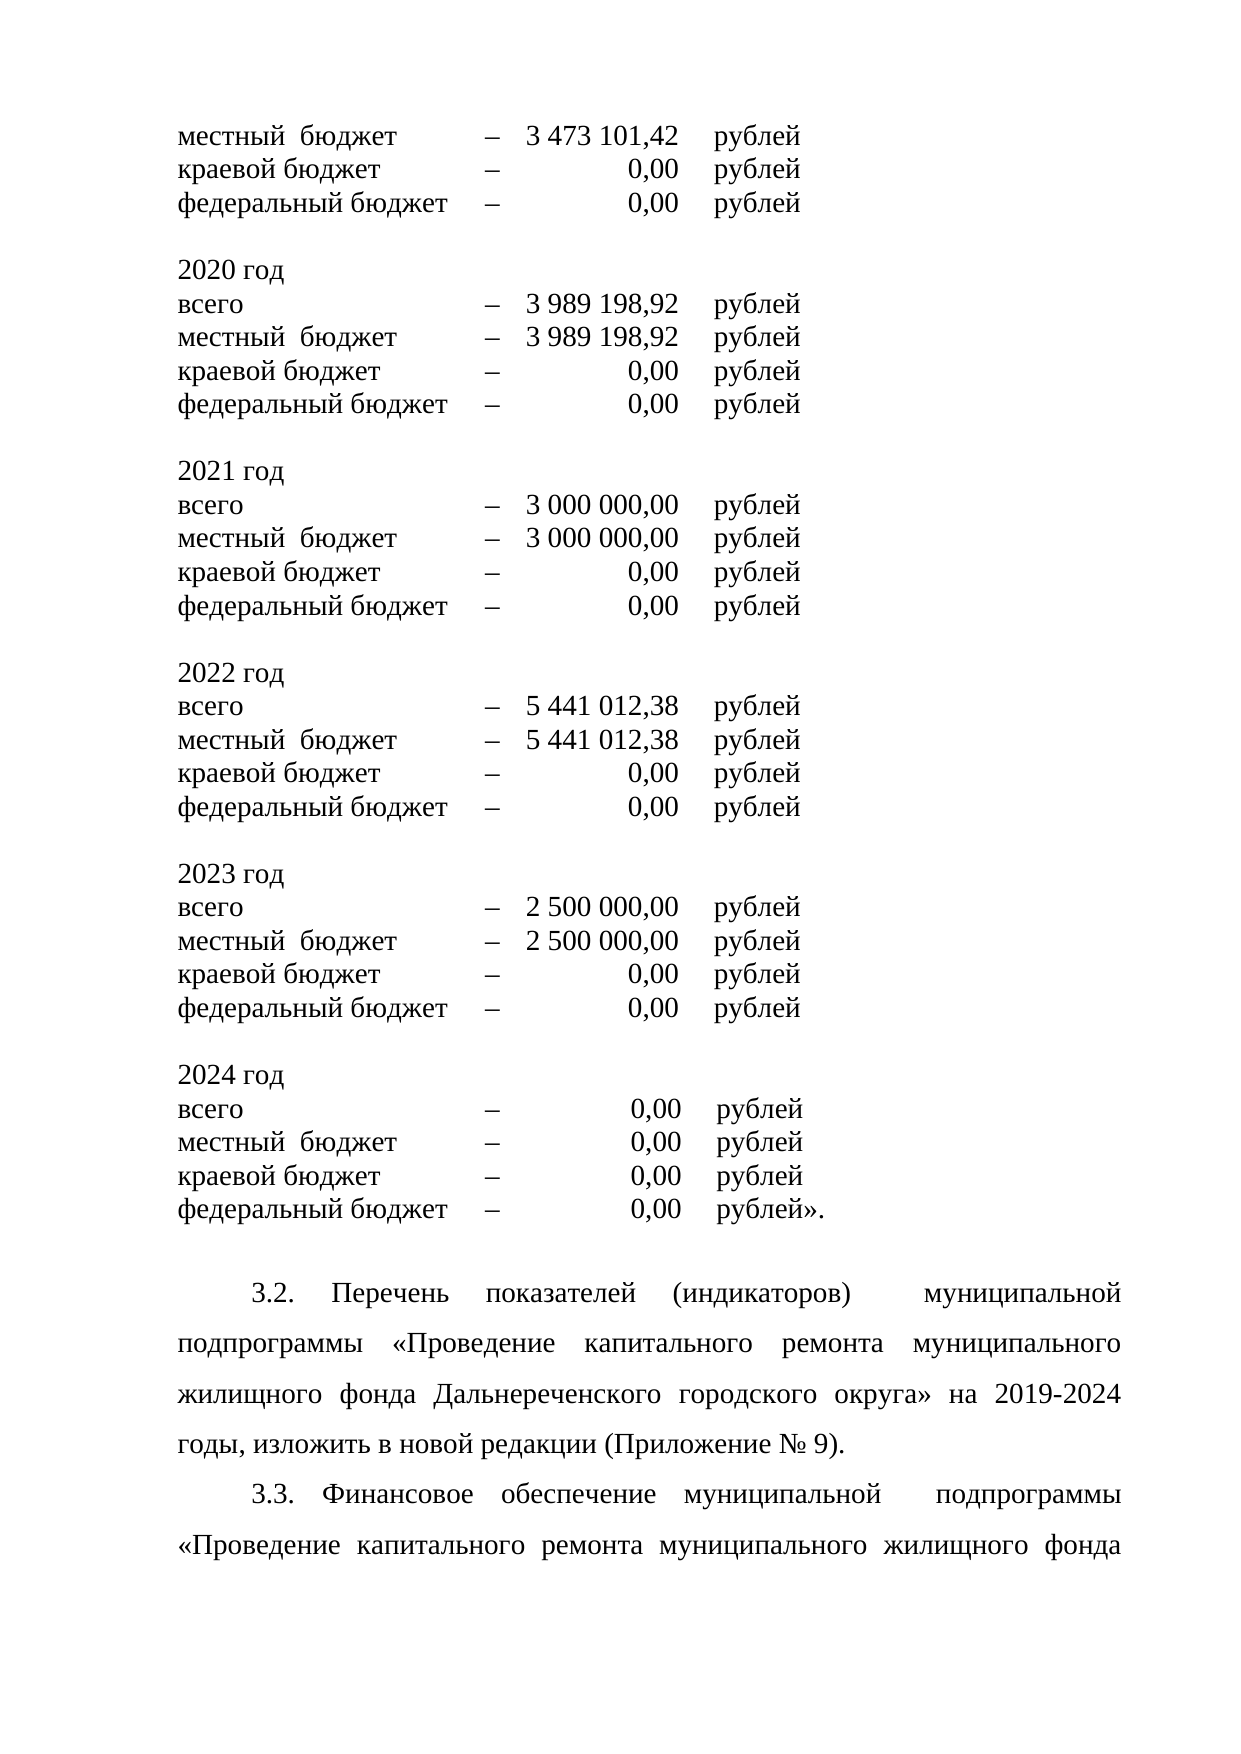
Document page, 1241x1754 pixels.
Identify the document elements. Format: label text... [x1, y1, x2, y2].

table_cell 0,00 [514, 990, 702, 1024]
table_cell – [474, 118, 514, 152]
table_cell – [474, 1191, 514, 1225]
table_cell рублей [702, 789, 824, 822]
table_cell – [474, 152, 514, 185]
table_cell местный бюджет [166, 521, 473, 554]
table_cell 0,00 [514, 386, 702, 420]
table_cell 3 473 101,42 [514, 118, 702, 152]
table_cell федеральный бюджет [166, 588, 473, 621]
table_cell – [474, 990, 514, 1024]
table_cell федеральный бюджет [166, 386, 473, 420]
table_cell 0,00 [514, 152, 702, 185]
table_cell рублей [702, 990, 824, 1024]
table_header – [474, 890, 514, 923]
table_cell федеральный бюджет [166, 789, 473, 822]
table_cell краевой бюджет [166, 554, 473, 588]
table_cell – [474, 789, 514, 822]
table_cell местный бюджет [166, 722, 473, 755]
table_cell федеральный бюджет [166, 990, 473, 1024]
table_cell 0,00 [514, 1191, 705, 1225]
table_cell – [474, 353, 514, 386]
table_cell 5 441 012,38 [514, 722, 702, 755]
table_cell рублей [702, 923, 824, 957]
table_cell местный бюджет [166, 319, 473, 353]
table_cell – [474, 521, 514, 554]
table_header рублей [702, 890, 824, 923]
table_cell – [474, 722, 514, 755]
text 2023 год [177, 856, 1122, 889]
table_cell рублей [702, 319, 824, 353]
table_cell – [474, 319, 514, 353]
table_cell местный бюджет [166, 118, 473, 152]
table_cell местный бюджет [166, 923, 473, 957]
table_cell 0,00 [514, 588, 702, 621]
table_cell – [474, 957, 514, 990]
table_cell 0,00 [514, 353, 702, 386]
table_cell 0,00 [514, 957, 702, 990]
table_cell краевой бюджет [166, 957, 473, 990]
table_cell краевой бюджет [166, 152, 473, 185]
table_cell федеральный бюджет [166, 185, 473, 219]
table_header – [474, 487, 514, 521]
table_header всего [166, 688, 473, 722]
table_cell краевой бюджет [166, 353, 473, 386]
table_cell 0,00 [514, 789, 702, 822]
table_cell 0,00 [514, 554, 702, 588]
table_header всего [166, 286, 473, 319]
table_header рублей [702, 487, 824, 521]
table_header всего [166, 1091, 473, 1124]
table_cell 3 000 000,00 [514, 521, 702, 554]
table_cell – [474, 923, 514, 957]
table_cell 2 500 000,00 [514, 923, 702, 957]
table_cell рублей [702, 386, 824, 420]
table_cell краевой бюджет [166, 755, 473, 789]
table_cell рублей [702, 722, 824, 755]
table_header 0,00 [514, 1091, 705, 1124]
table_cell 3 989 198,92 [514, 319, 702, 353]
table_header – [474, 1091, 514, 1124]
text 3.2. Перечень показателей (индикаторов) муниципальной подпрограммы «Проведение капитального ремонта муниципального жилищного фонда Дальнереченского городского округа» на 2019-2024 годы, изложить в новой редакции (Приложение № 9). [177, 1275, 1122, 1460]
table_header 3 989 198,92 [514, 286, 702, 319]
table_header 5 441 012,38 [514, 688, 702, 722]
table_cell рублей [705, 1124, 849, 1158]
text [177, 1477, 1122, 1560]
table_cell рублей [702, 588, 824, 621]
table_cell рублей [702, 152, 824, 185]
table_header рублей [705, 1091, 849, 1124]
table_cell рублей [702, 353, 824, 386]
table_cell рублей [702, 554, 824, 588]
text 2021 год [177, 453, 1122, 487]
table_cell – [474, 755, 514, 789]
table_cell краевой бюджет [166, 1158, 473, 1191]
table_header 3 000 000,00 [514, 487, 702, 521]
table_cell – [474, 1158, 514, 1191]
table_cell 0,00 [514, 1158, 705, 1191]
text 2024 год [177, 1057, 1122, 1091]
table_cell местный бюджет [166, 1124, 473, 1158]
table_header всего [166, 487, 473, 521]
table_cell федеральный бюджет [166, 1191, 473, 1225]
table_cell – [474, 1124, 514, 1158]
table_header всего [166, 890, 473, 923]
table_cell 0,00 [514, 755, 702, 789]
table_cell – [474, 588, 514, 621]
table_cell 0,00 [514, 1124, 705, 1158]
table_cell – [474, 386, 514, 420]
table_cell – [474, 185, 514, 219]
table_cell рублей [702, 957, 824, 990]
table_header – [474, 688, 514, 722]
table_header рублей [702, 688, 824, 722]
table_cell 0,00 [514, 185, 702, 219]
table_cell рублей [702, 118, 824, 152]
table_cell рублей [702, 521, 824, 554]
table_cell рублей [702, 185, 824, 219]
table_header рублей [702, 286, 824, 319]
text 2022 год [177, 655, 1122, 688]
table_header 2 500 000,00 [514, 890, 702, 923]
table_cell рублей [702, 755, 824, 789]
table_cell рублей». [705, 1191, 849, 1225]
table_header – [474, 286, 514, 319]
table_cell рублей [705, 1158, 849, 1191]
text 2020 год [177, 252, 1122, 286]
table_cell – [474, 554, 514, 588]
